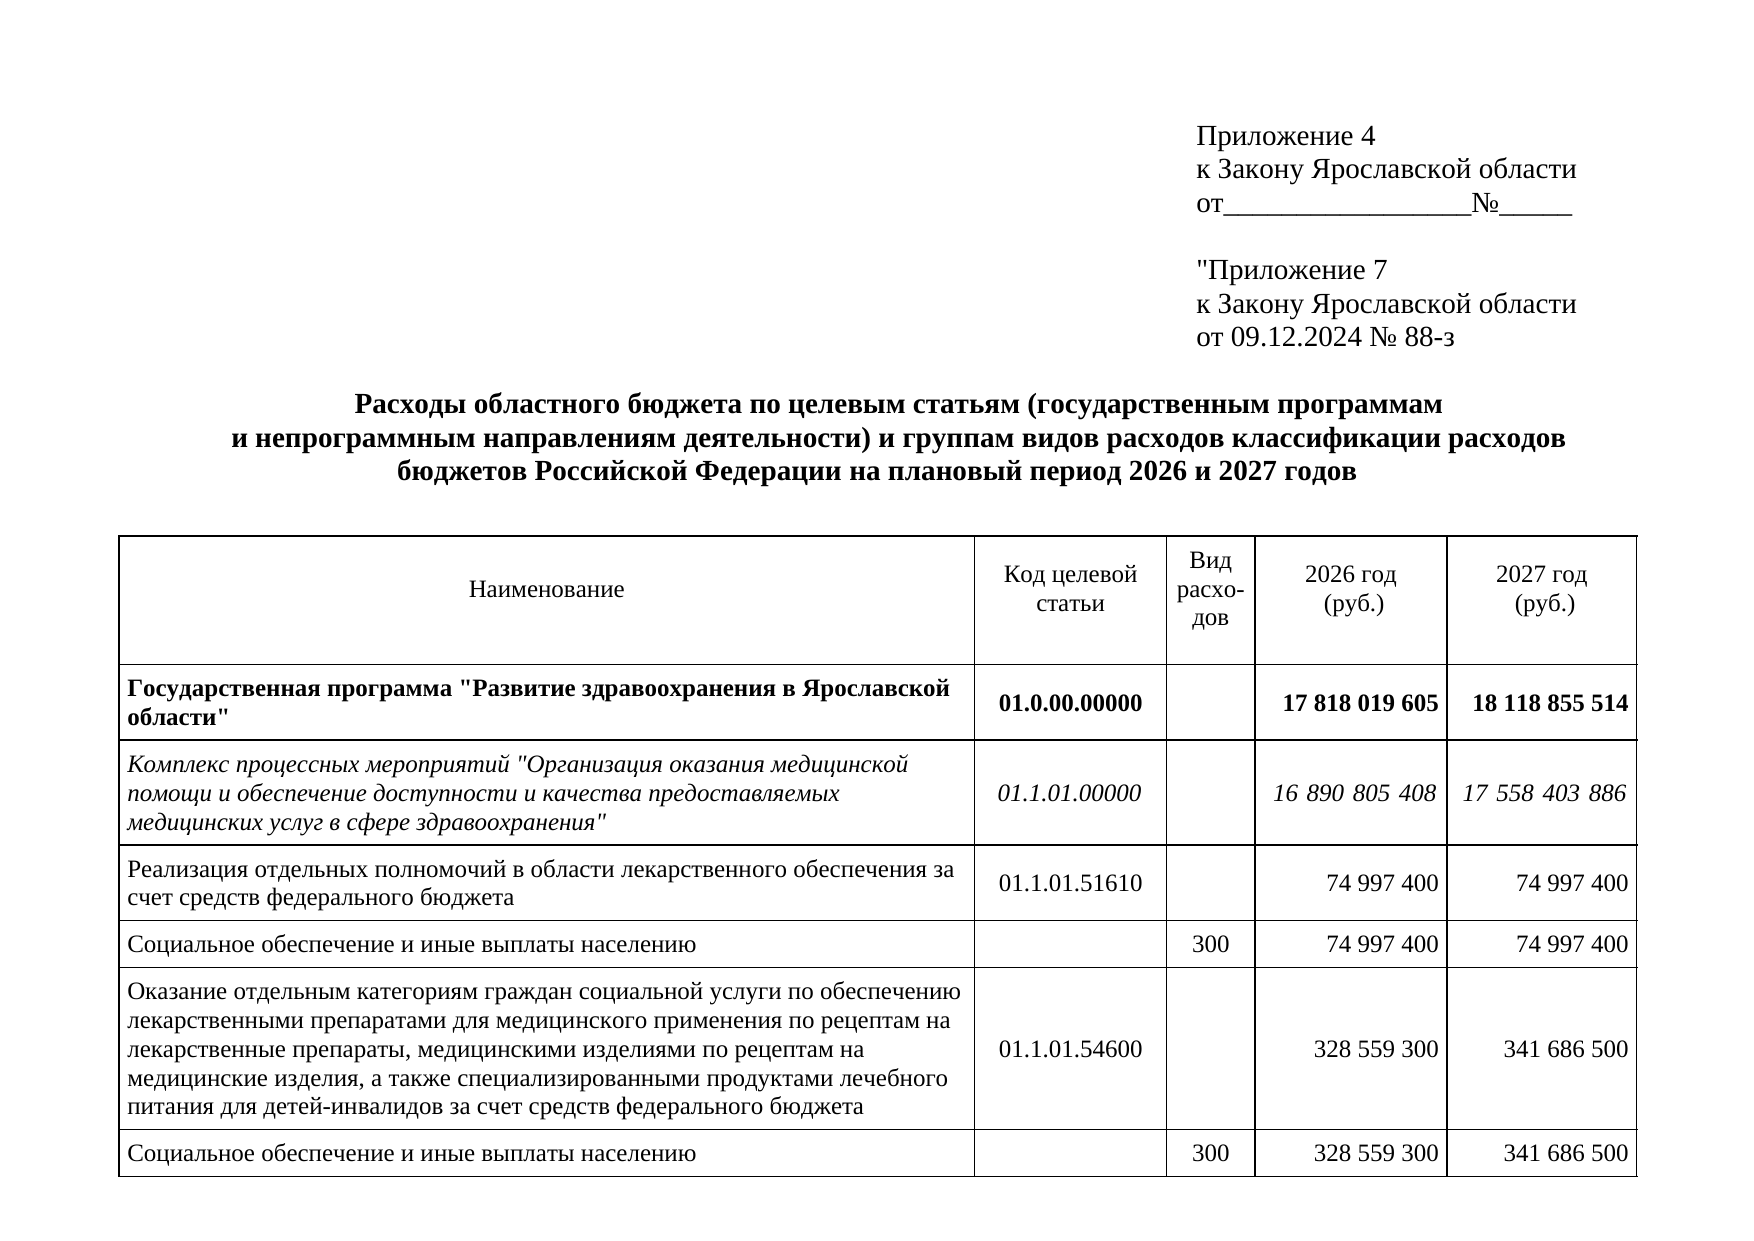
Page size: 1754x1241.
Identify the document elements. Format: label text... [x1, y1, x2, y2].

text Приложение 4 [1196, 118, 1636, 152]
table_cell 328 559 300 [1256, 968, 1446, 1128]
text от 09.12.2024 № 88-з [1196, 319, 1636, 353]
table_cell Реализация отдельных полномочий в области лекарственного обеспечения за счет средств федерального бюджета [120, 846, 974, 919]
table_header 2026 год (руб.) [1256, 537, 1446, 664]
text к Закону Ярославской области [1196, 152, 1636, 185]
table_cell 01.1.01.00000 [975, 741, 1166, 844]
table_header Наименование [120, 537, 974, 664]
table_header Вид расхо- дов [1167, 537, 1254, 664]
table_cell [975, 1130, 1166, 1176]
table_cell [1167, 665, 1254, 739]
table_cell Комплекс процессных мероприятий "Организация оказания медицинской помощи и обеспечение доступности и качества предоставляемых медицинских услуг в сфере здравоохранения" [120, 741, 974, 844]
table_cell 17 558 403 886 [1448, 741, 1636, 844]
table_cell 74 997 400 [1448, 846, 1636, 919]
table_cell Социальное обеспечение и иные выплаты населению [120, 921, 974, 967]
table_cell 341 686 500 [1448, 1130, 1636, 1176]
table_cell [975, 921, 1166, 967]
table_cell [1167, 968, 1254, 1128]
table_cell 01.0.00.00000 [975, 665, 1166, 739]
text Расходы областного бюджета по целевым статьям (государственным программам [118, 386, 1636, 420]
text "Приложение 7 [1196, 252, 1636, 286]
table_cell Государственная программа "Развитие здравоохранения в Ярославской области" [120, 665, 974, 739]
table_cell 16 890 805 408 [1256, 741, 1446, 844]
table_cell 341 686 500 [1448, 968, 1636, 1128]
table_cell [1167, 741, 1254, 844]
table_cell Оказание отдельным категориям граждан социальной услуги по обеспечению лекарственными препаратами для медицинского применения по рецептам на лекарственные препараты, медицинскими изделиями по рецептам на медицинские изделия, а также специализированными продуктами лечебного питания для детей-инвалидов за счет средств федерального бюджета [120, 968, 974, 1128]
table_cell 300 [1167, 1130, 1254, 1176]
text и непрограммным направлениям деятельности) и группам видов расходов классификации расходов [118, 420, 1636, 453]
table_cell 300 [1167, 921, 1254, 967]
table_cell 74 997 400 [1256, 921, 1446, 967]
text от_________________№_____ [1196, 185, 1636, 219]
table_cell Социальное обеспечение и иные выплаты населению [120, 1130, 974, 1176]
table_header 2027 год (руб.) [1448, 537, 1636, 664]
table_cell [1167, 846, 1254, 919]
table_cell 74 997 400 [1448, 921, 1636, 967]
table_header Код целевой статьи [975, 537, 1166, 664]
table_cell 01.1.01.54600 [975, 968, 1166, 1128]
text бюджетов Российской Федерации на плановый период 2026 и 2027 годов [118, 453, 1636, 487]
table_cell 328 559 300 [1256, 1130, 1446, 1176]
table_cell 17 818 019 605 [1256, 665, 1446, 739]
text к Закону Ярославской области [1196, 286, 1636, 319]
table_cell 18 118 855 514 [1448, 665, 1636, 739]
table_cell 01.1.01.51610 [975, 846, 1166, 919]
table_cell 74 997 400 [1256, 846, 1446, 919]
